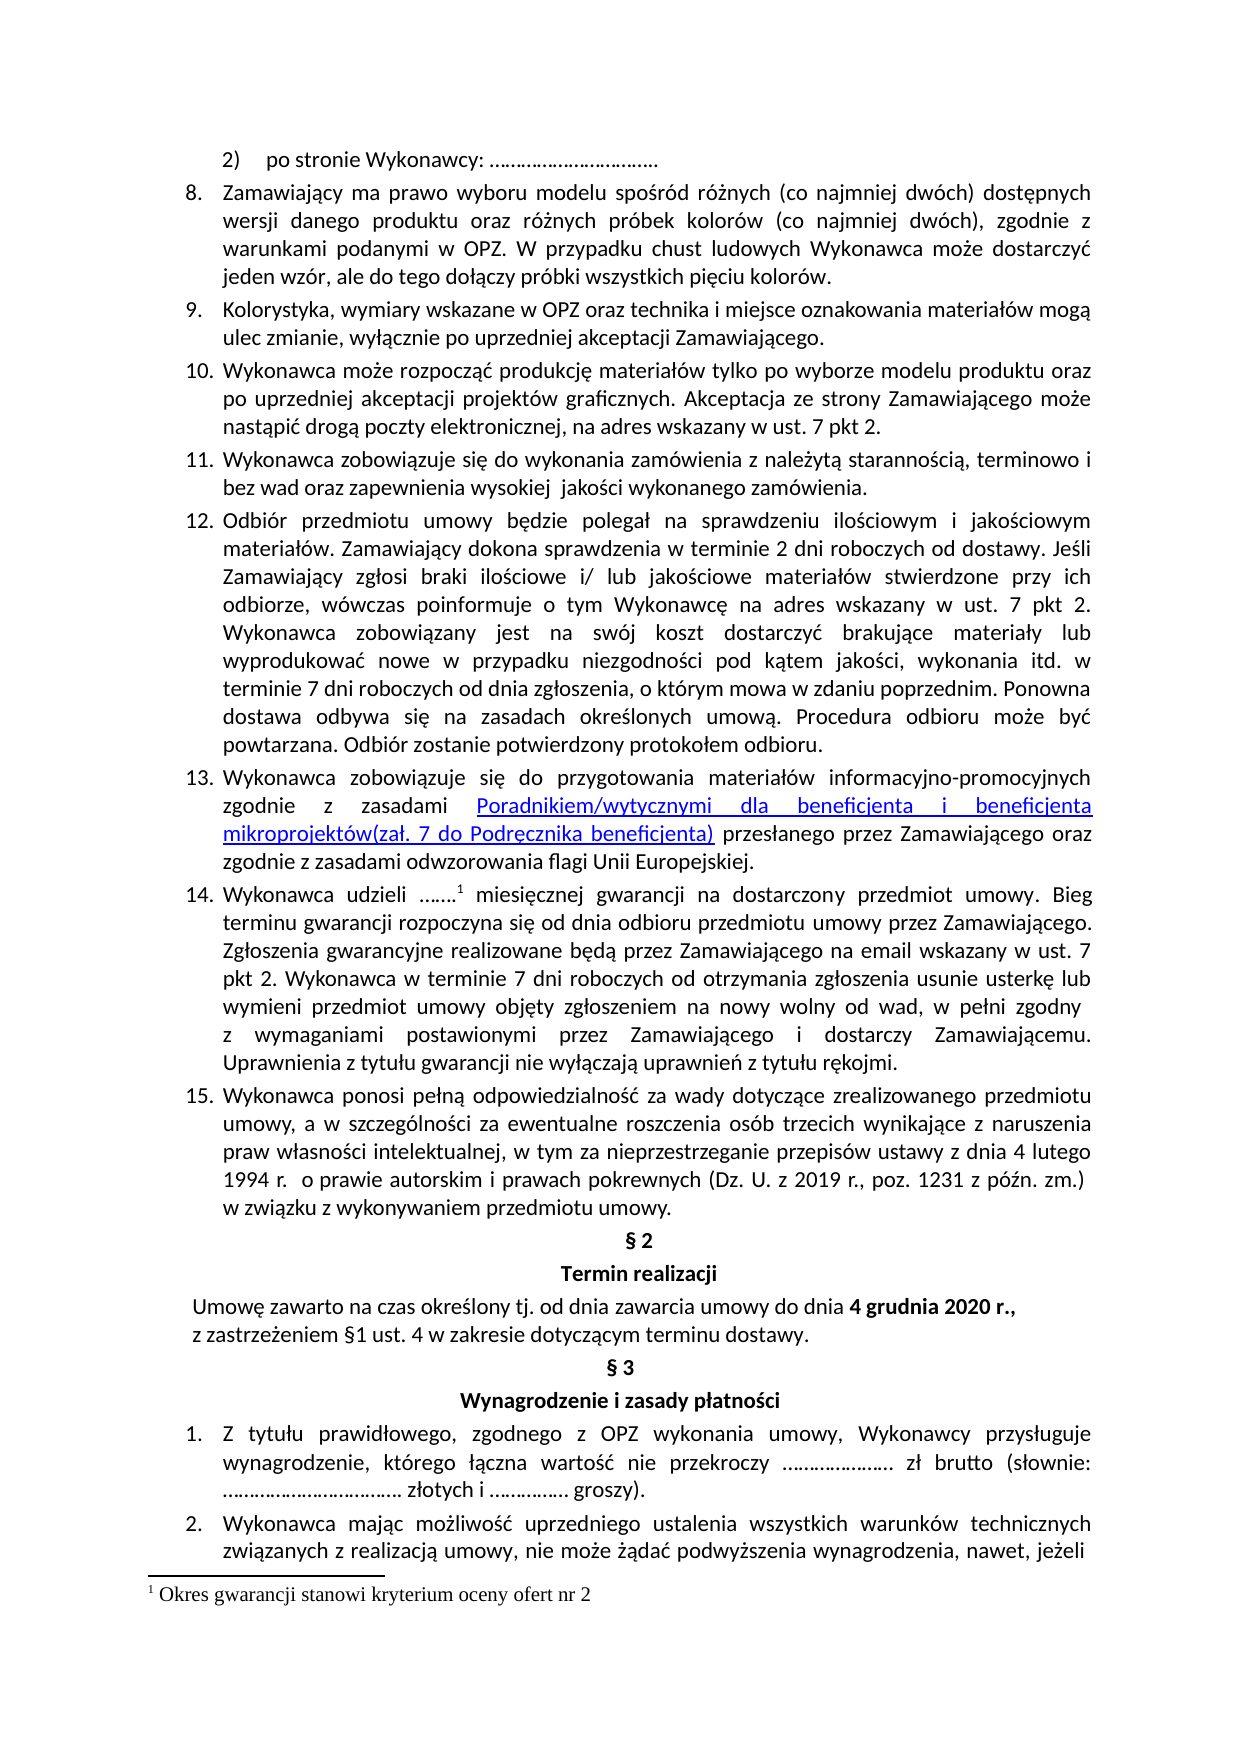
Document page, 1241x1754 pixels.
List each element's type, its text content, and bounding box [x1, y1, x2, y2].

list Odbiór przedmiotu umowy będzie polegał na sprawdzeniu ilościowym i jakościowym materiałów. Zamawiający dokona sprawdzenia w terminie 2 dni roboczych od dostawy. Jeśli Zamawiający zgłosi braki ilościowe i/ lub jakościowe materiałów stwierdzone przy ich odbiorze, wówczas poinformuje o tym Wykonawcę na adres wskazany w ust. 7 pkt 2. Wykonawca zobowiązany jest na swój koszt dostarczyć brakujące materiały lub wyprodukować nowe w przypadku niezgodności pod kątem jakości, wykonania itd. w terminie 7 dni roboczych od dnia zgłoszenia, o którym mowa w zdaniu poprzednim. Ponowna dostawa odbywa się na zasadach określonych umową. Procedura odbioru może być powtarzana. Odbiór zostanie potwierdzony protokołem odbioru. [185, 506, 1093, 758]
list Wykonawca zobowiązuje się do wykonania zamówienia z należytą starannością, terminowo i bez wad oraz zapewnienia wysokiej jakości wykonanego zamówienia. [185, 445, 1093, 501]
list Kolorystyka, wymiary wskazane w OPZ oraz technika i miejsce oznakowania materiałów mogą ulec zmianie, wyłącznie po uprzedniej akceptacji Zamawiającego. [185, 295, 1093, 351]
list Wykonawca udzieli ……. miesięcznej gwarancji na dostarczony przedmiot umowy. Bieg terminu gwarancji rozpoczyna się od dnia odbioru przedmiotu umowy przez Zamawiającego. Zgłoszenia gwarancyjne realizowane będą przez Zamawiającego na email wskazany w ust. 7 pkt 2. Wykonawca w terminie 7 dni roboczych od otrzymania zgłoszenia usunie usterkę lub wymieni przedmiot umowy objęty zgłoszeniem na nowy wolny od wad, w pełni zgodny z wymaganiami postawionymi przez Zamawiającego i dostarczy Zamawiającemu. Uprawnienia z tytułu gwarancji nie wyłączają uprawnień z tytułu rękojmi. [185, 880, 1093, 1076]
text Wynagrodzenie i zasady płatności [148, 1387, 1093, 1414]
list Z tytułu prawidłowego, zgodnego z OPZ wykonania umowy, Wykonawcy przysługuje wynagrodzenie, którego łączna wartość nie przekroczy ………………… zł brutto (słownie: ……………………………. złotych i …………… groszy). [185, 1419, 1093, 1504]
list Wykonawca zobowiązuje się do przygotowania materiałów informacyjno-promocyjnych zgodnie z zasadami Poradnikiem/wytycznymi dla beneficjenta i beneficjenta mikroprojektów(zał. 7 do Podręcznika beneficjenta) przesłanego przez Zamawiającego oraz zgodnie z zasadami odwzorowania flagi Unii Europejskiej. [185, 763, 1093, 875]
text Umowę zawarto na czas określony tj. od dnia zawarcia umowy do dnia 4 grudnia 2020 r., z zastrzeżeniem §1 ust. 4 w zakresie dotyczącym terminu dostawy. [192, 1292, 1093, 1348]
list Zamawiający ma prawo wyboru modelu spośród różnych (co najmniej dwóch) dostępnych wersji danego produktu oraz różnych próbek kolorów (co najmniej dwóch), zgodnie z warunkami podanymi w OPZ. W przypadku chust ludowych Wykonawca może dostarczyć jeden wzór, ale do tego dołączy próbki wszystkich pięciu kolorów. [185, 178, 1093, 290]
text Termin realizacji [185, 1259, 1093, 1287]
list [185, 1509, 1093, 1565]
text § 2 [185, 1226, 1093, 1254]
list Wykonawca ponosi pełną odpowiedzialność za wady dotyczące zrealizowanego przedmiotu umowy, a w szczególności za ewentualne roszczenia osób trzecich wynikające z naruszenia praw własności intelektualnej, w tym za nieprzestrzeganie przepisów ustawy z dnia 4 lutego 1994 r. o prawie autorskim i prawach pokrewnych (Dz. U. z 2019 r., poz. 1231 z późn. zm.) w związku z wykonywaniem przedmiotu umowy. [185, 1081, 1093, 1221]
text § 3 [148, 1353, 1093, 1382]
list Wykonawca może rozpocząć produkcję materiałów tylko po wyborze modelu produktu oraz po uprzedniej akceptacji projektów graficznych. Akceptacja ze strony Zamawiającego może nastąpić drogą poczty elektronicznej, na adres wskazany w ust. 7 pkt 2. [185, 356, 1093, 440]
list po stronie Wykonawcy: ………………………….. [222, 145, 1093, 173]
